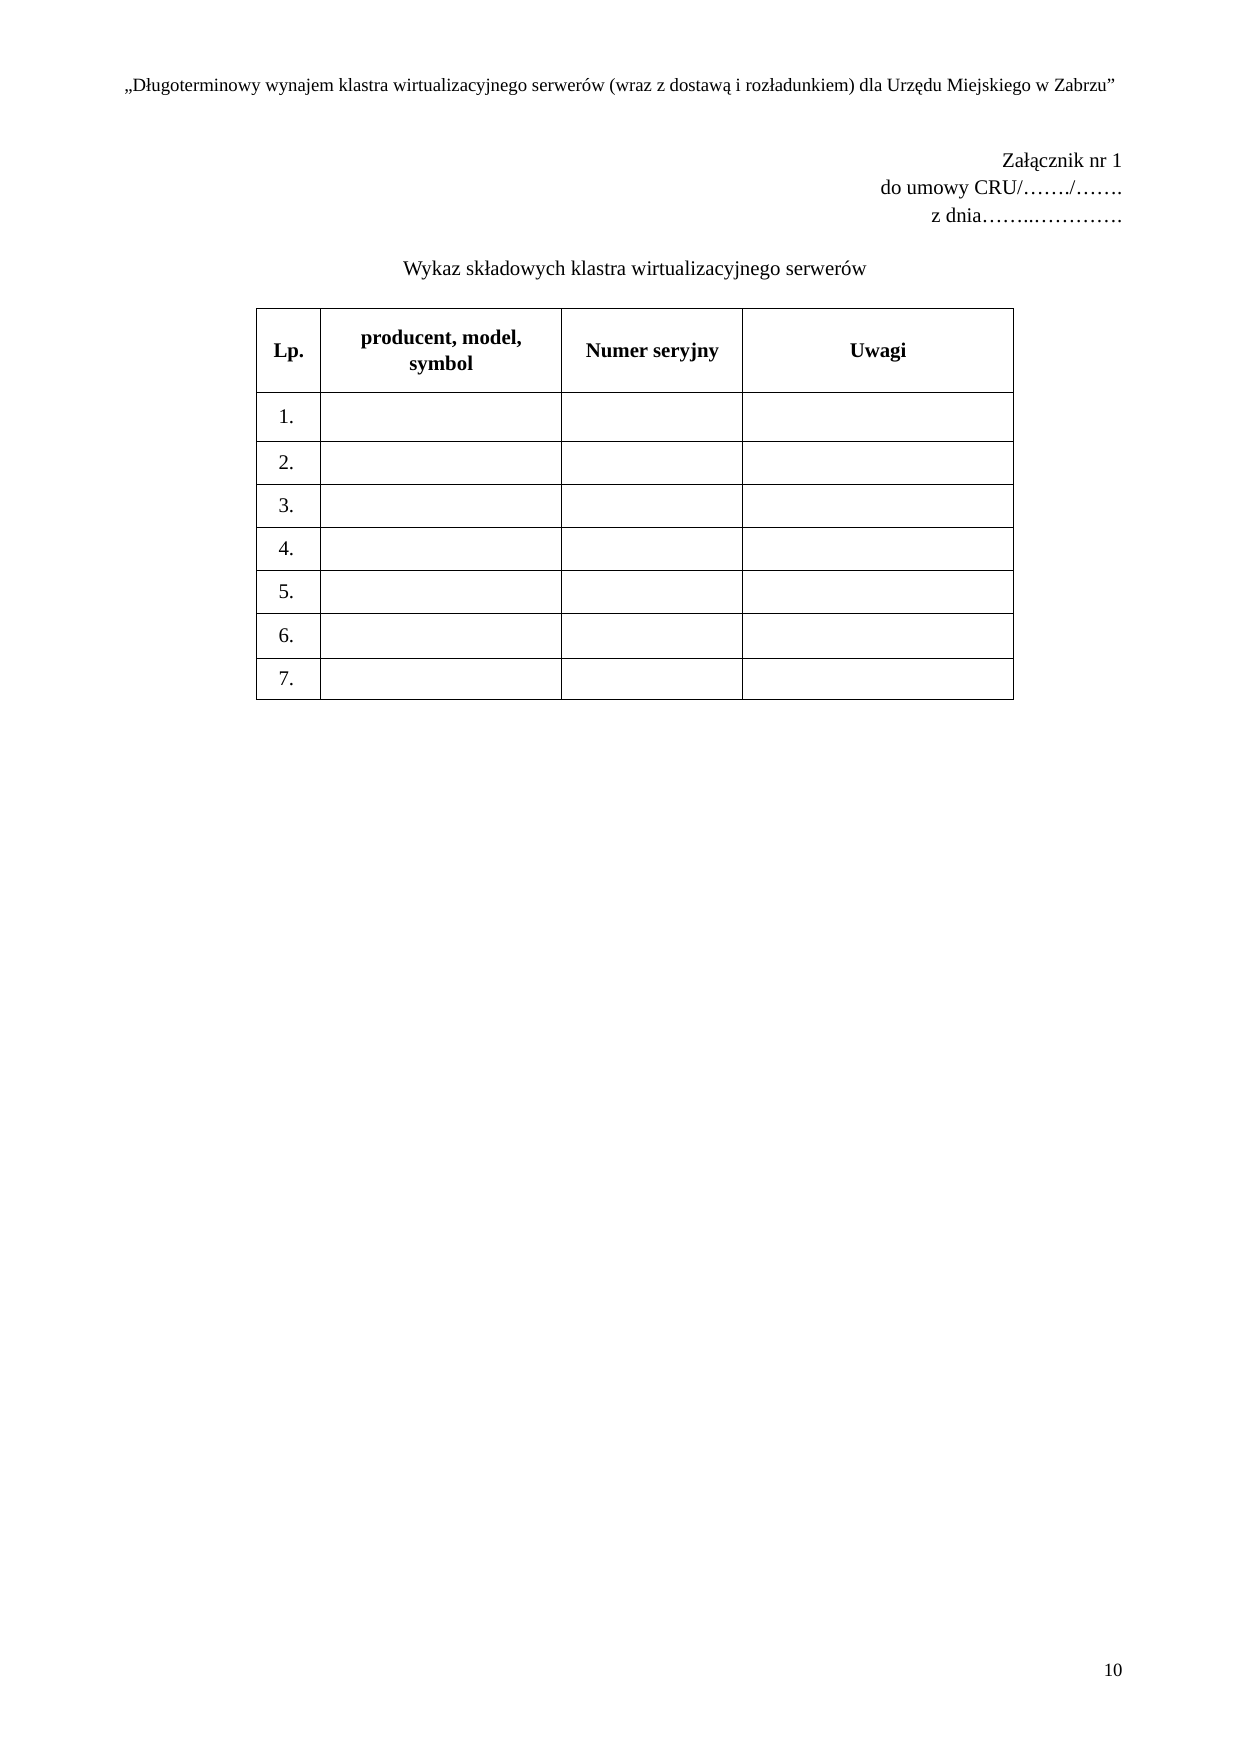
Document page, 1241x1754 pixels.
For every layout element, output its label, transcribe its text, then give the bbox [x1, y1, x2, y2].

table_header Numer seryjny [562, 309, 742, 392]
table_cell [562, 614, 742, 658]
table_cell [562, 393, 742, 441]
table_header producent, model, symbol [321, 309, 561, 392]
table_cell [257, 614, 320, 658]
table_cell [321, 528, 561, 570]
text z dnia……..…………. [223, 203, 1122, 227]
table_cell [743, 614, 1013, 658]
table_cell [562, 528, 742, 570]
table_cell [743, 659, 1013, 699]
text Wykaz składowych klastra wirtualizacyjnego serwerów [148, 256, 1122, 279]
table_header Lp. [257, 309, 320, 392]
table_cell [321, 659, 561, 699]
table_cell [562, 659, 742, 699]
table_header Uwagi [743, 309, 1013, 392]
table_cell [321, 393, 561, 441]
table_cell [321, 485, 561, 527]
table_cell [562, 485, 742, 527]
table_cell [743, 485, 1013, 527]
table_cell [562, 442, 742, 484]
table_cell [257, 659, 320, 699]
table_cell [321, 614, 561, 658]
table_cell [321, 442, 561, 484]
table_cell [321, 571, 561, 613]
table_cell [743, 442, 1013, 484]
table_cell [257, 528, 320, 570]
table_cell [743, 571, 1013, 613]
table_cell [257, 485, 320, 527]
table_cell [743, 528, 1013, 570]
text do umowy CRU/……./……. [223, 175, 1122, 199]
table_cell [257, 571, 320, 613]
table_cell [257, 442, 320, 484]
table_cell [562, 571, 742, 613]
text Załącznik nr 1 [223, 148, 1122, 172]
table_cell [743, 393, 1013, 441]
table_cell [257, 393, 320, 441]
